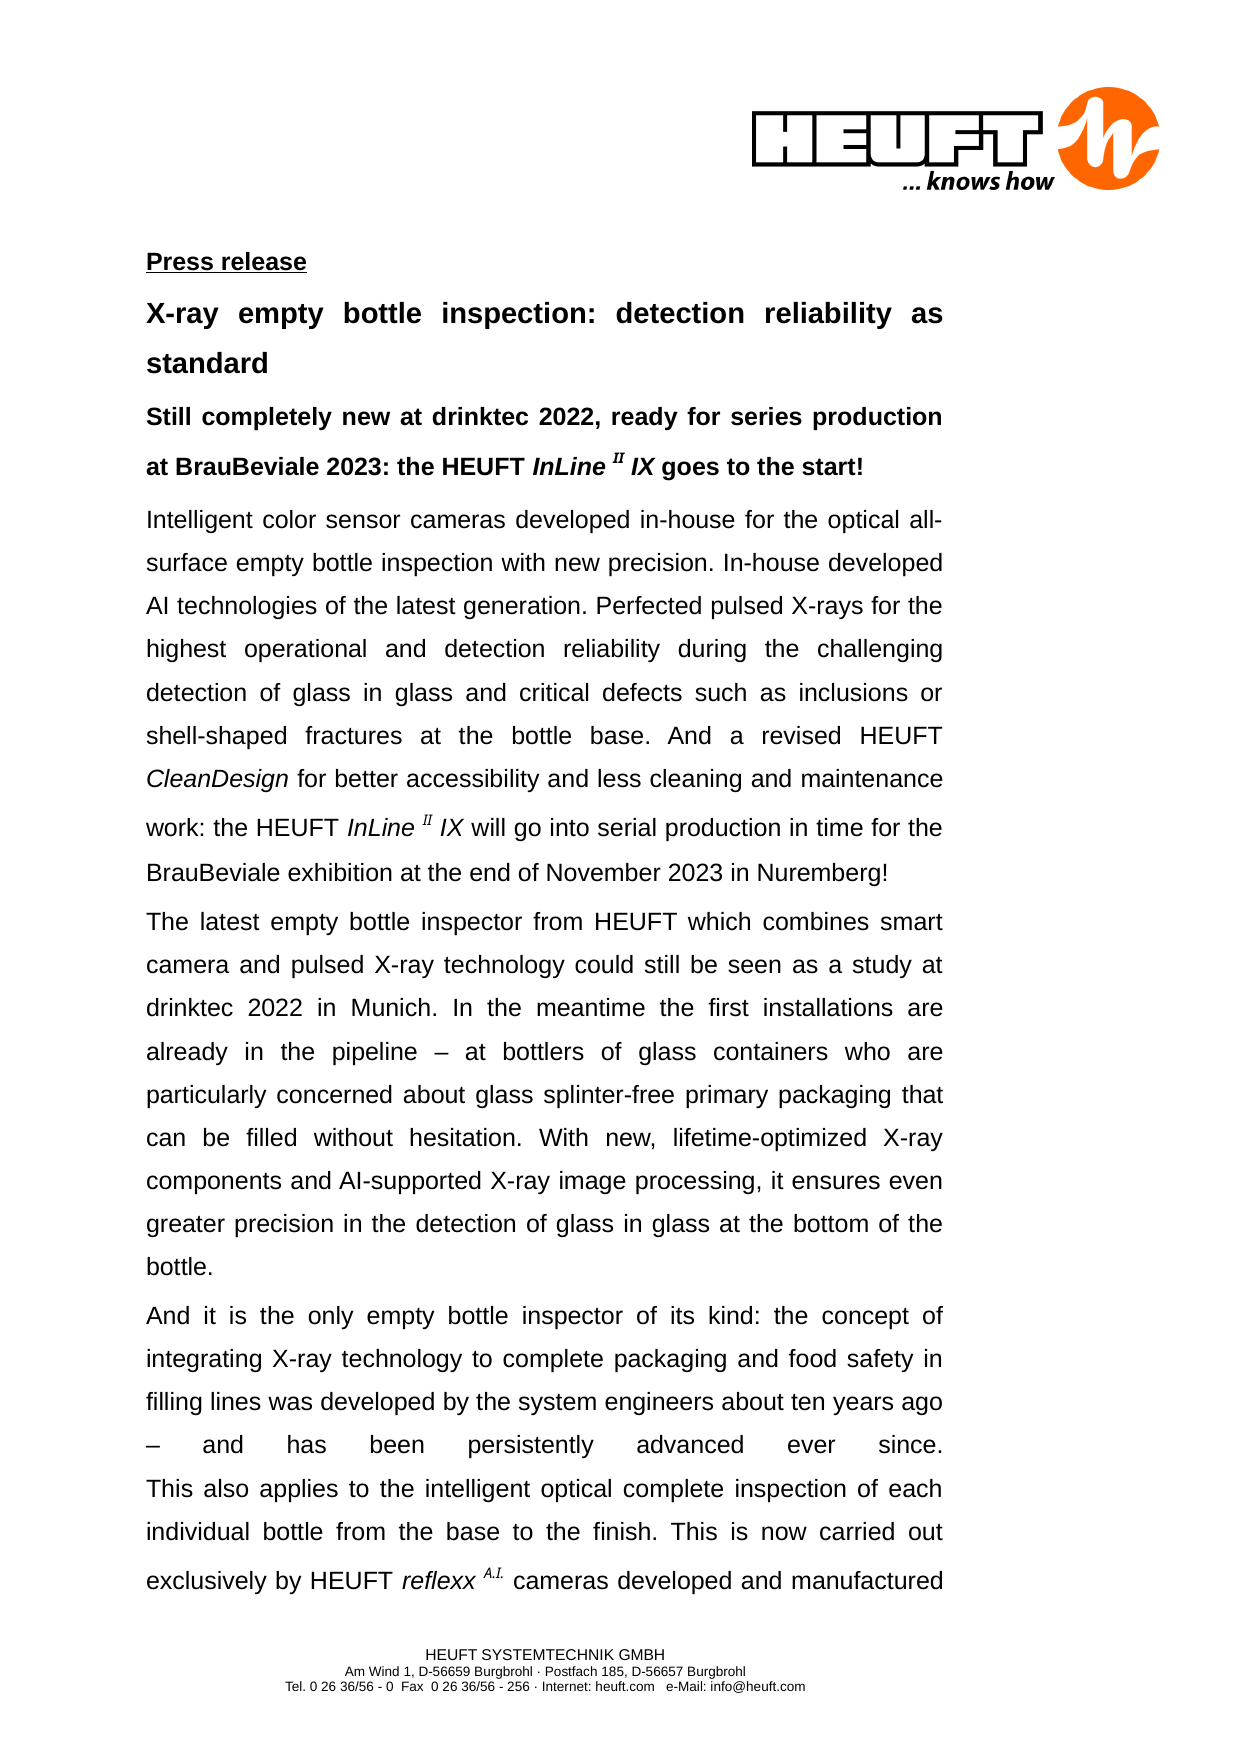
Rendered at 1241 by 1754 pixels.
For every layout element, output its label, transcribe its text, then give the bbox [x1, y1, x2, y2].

text X-ray empty bottle inspection: detection reliability as standard [146, 296, 944, 380]
text Press release [146, 247, 944, 276]
picture [118, 75, 1181, 202]
text The latest empty bottle inspector from HEUFT which combines smart camera and pulsed X-ray technology could still be seen as a study at drinktec 2022 in Munich. In the meantime the first installations are already in the pipeline – at bottlers of glass containers who are particularly concerned about glass splinter-free primary packaging that can be filled without hesitation. With new, lifetime-optimized X-ray components and AI-supported X-ray image processing, it ensures even greater precision in the detection of glass in glass at the bottom of the bottle. [146, 907, 944, 1281]
text Still completely new at drinktec 2022, ready for series production at BrauBeviale 2023: the HEUFT InLine II IX goes to the start! [146, 402, 944, 482]
text Intelligent color sensor cameras developed in-house for the optical all-surface empty bottle inspection with new precision. In-house developed AI technologies of the latest generation. Perfected pulsed X-rays for the highest operational and detection reliability during the challenging detection of glass in glass and critical defects such as inclusions or shell-shaped fractures at the bottle base. And a revised HEUFT CleanDesign for better accessibility and less cleaning and maintenance work: the HEUFT InLine II IX will go into serial production in time for the BrauBeviale exhibition at the end of November 2023 in Nuremberg! [146, 505, 944, 887]
